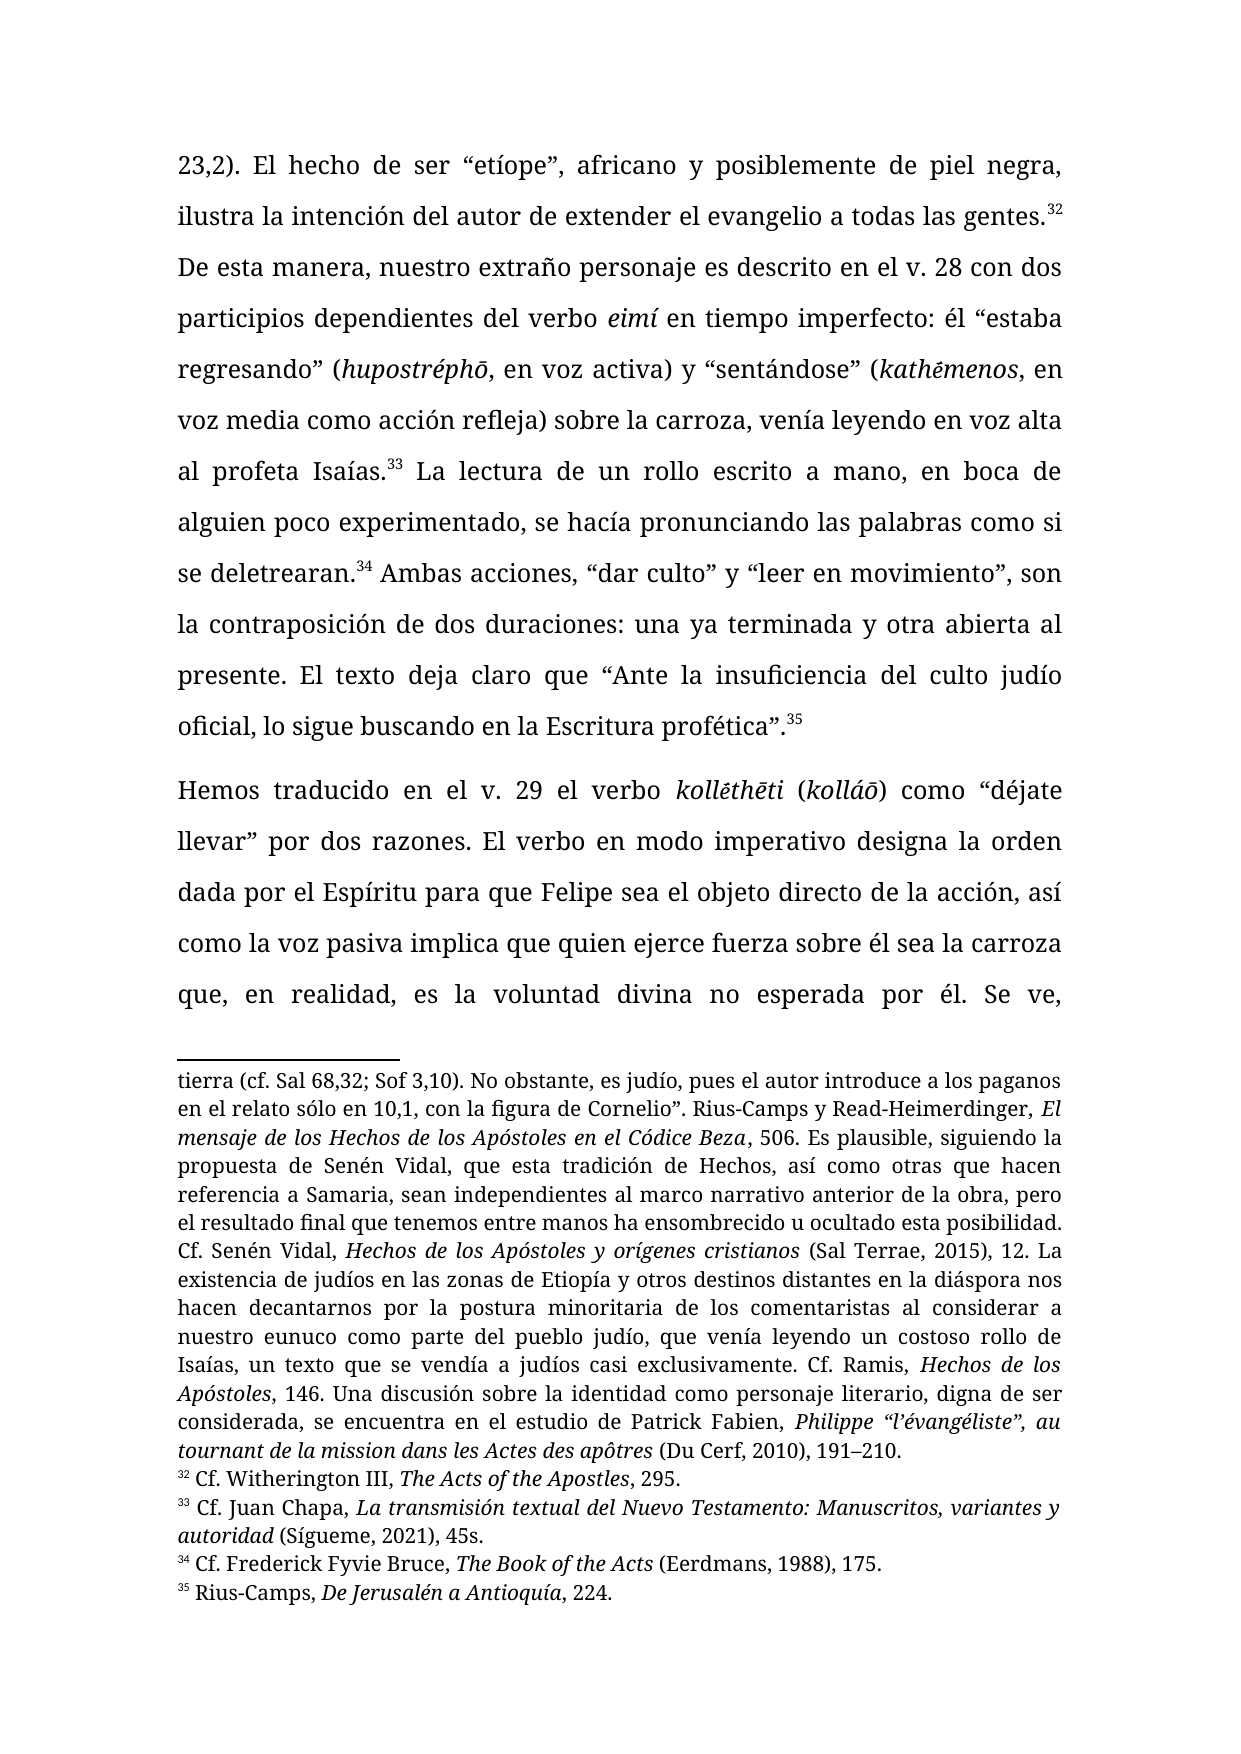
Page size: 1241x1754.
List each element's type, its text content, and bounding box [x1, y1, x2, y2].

text Hemos traducido en el v. 29 el verbo kollḗthēti (kolláō) como “déjate llevar” por dos razones. El verbo en modo imperativo designa la orden dada por el Espíritu para que Felipe sea el objeto directo de la acción, así como la voz pasiva implica que quien ejerce fuerza sobre él sea la carroza que, en realidad, es la voluntad divina no esperada por él. Se ve, nuevamente, una diferencia en las dos órdenes pues “acércate” (próselthe) está en voz activa, ya que Felipe es quien debe tomar la iniciativa, pero “déjate llevar” (kollḗthēti) está en voz pasiva por lo que no es solo su ímpetu el que actúa, sino el de Dios. [177, 773, 1063, 1011]
text Un “eunuco” (sustantivo eunoûchos de eunē –“lecho conyugal”- y échō –“guardar”), que puede ser un funcionario de alto rango o una persona castrada, ha hecho un viaje y ha cumplido con los requisitos de la peregrinación, pero su intención de adorar en Jerusalén se ve truncada. La confusión sobre la identidad del personaje queda aclarada en el mismo texto: él es un eunoûchos dunástes, eunuco y ministro, porque es ambas cosas y para el autor su condición de marginalidad, por cuanto no puede tener descendencia, será muy importante. Sobre su identidad –si es un pagano, un prosélito o un judío de la zona de Etiopía (antiguamente la zona de Nubia)– la discusión podría solucionarse al mirar las acciones del personaje: el eunuco viene del Templo y va leyendo las escrituras hebreas por lo que no puede catalogársele de pagano estricto. Así pues, la condición de “extranjería” debe ser entendida en términos de género y no tanto de etnia, ya que está excluido de la “asamblea de YHWH” (Dt 23,2). El hecho de ser “etíope”, africano y posiblemente de piel negra, ilustra la intención del autor de extender el evangelio a todas las gentes. De esta manera, nuestro extraño personaje es descrito en el v. 28 con dos participios dependientes del verbo eimí en tiempo imperfecto: él “estaba regresando” (hupostréphō, en voz activa) y “sentándose” (kathḗmenos, en voz media como acción refleja) sobre la carroza, venía leyendo en voz alta al profeta Isaías. La lectura de un rollo escrito a mano, en boca de alguien poco experimentado, se hacía pronunciando las palabras como si se deletrearan. Ambas acciones, “dar culto” y “leer en movimiento”, son la contraposición de dos duraciones: una ya terminada y otra abierta al presente. El texto deja claro que “Ante la insuficiencia del culto judío oficial, lo sigue buscando en la Escritura profética”. [177, 148, 1063, 743]
